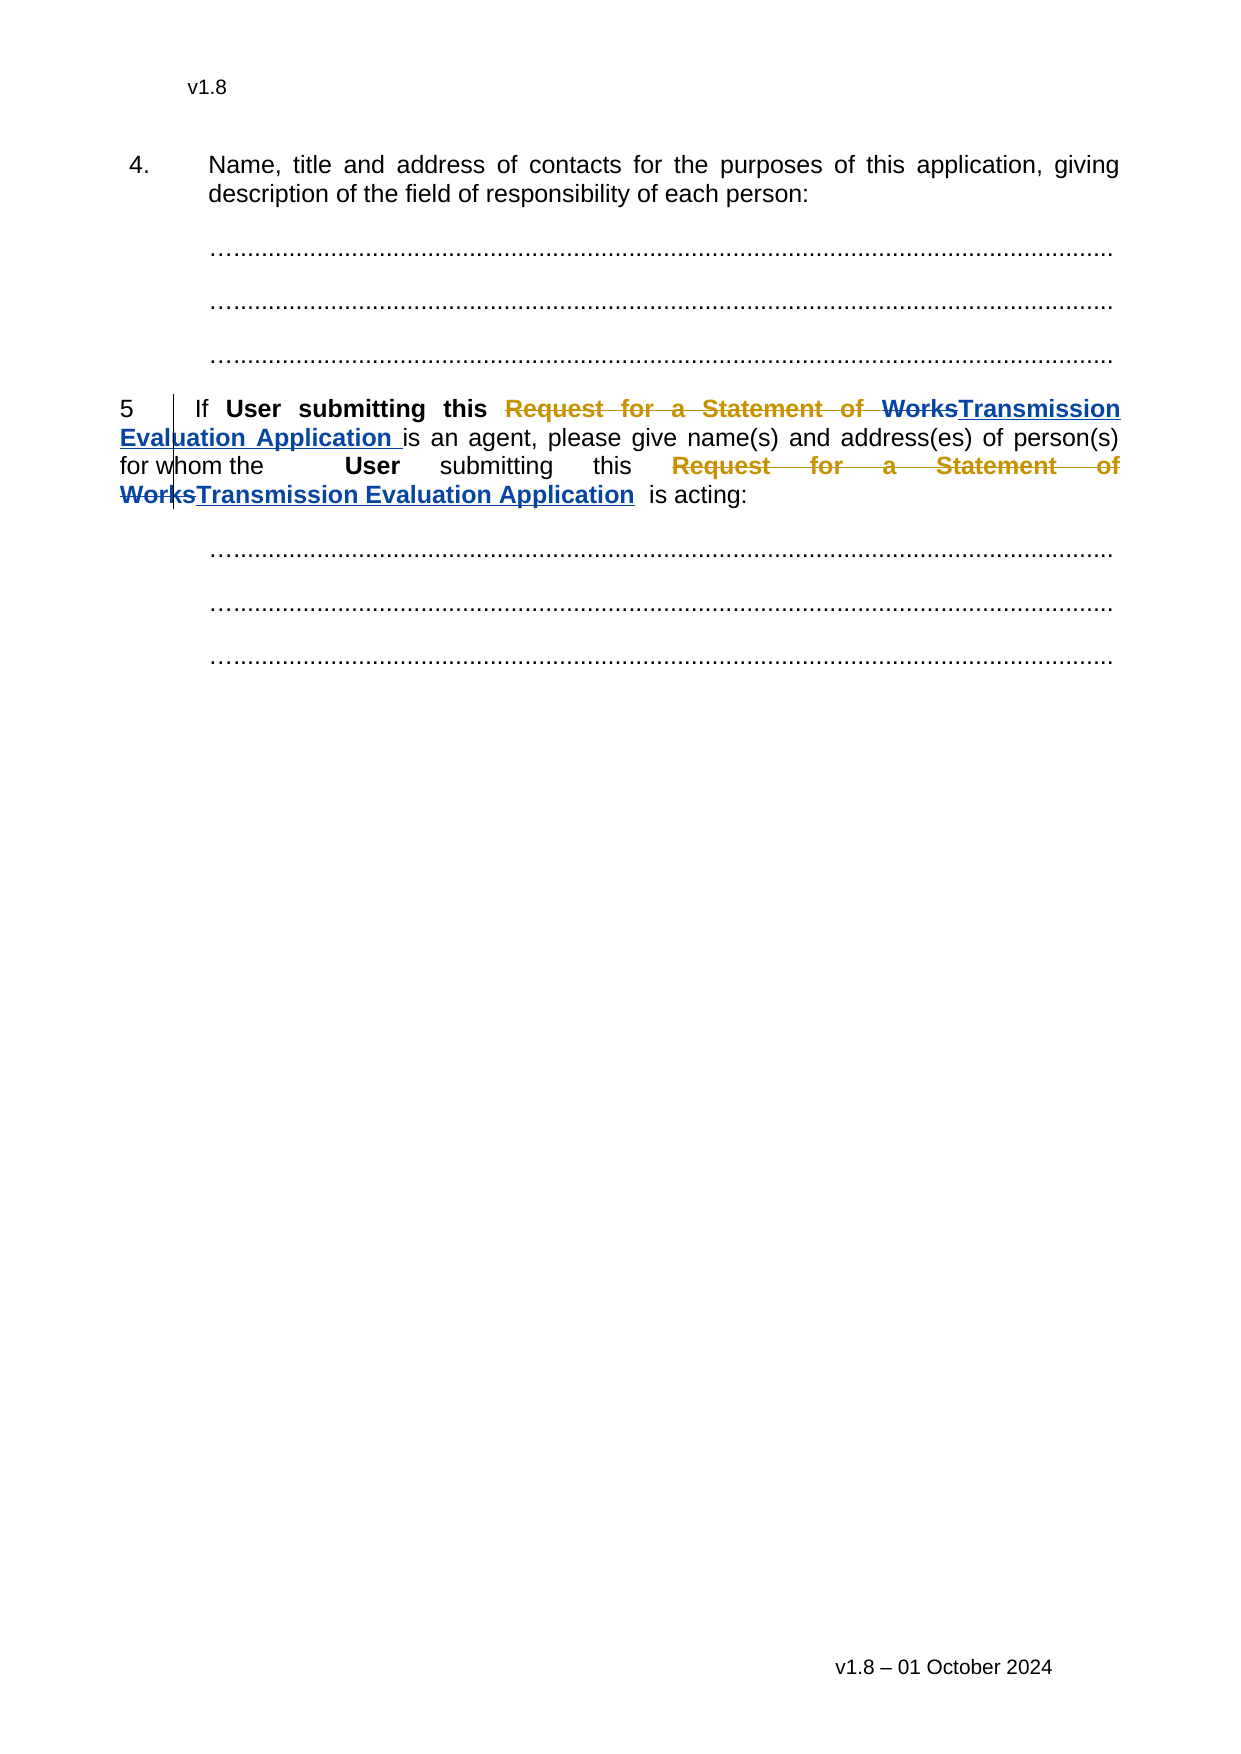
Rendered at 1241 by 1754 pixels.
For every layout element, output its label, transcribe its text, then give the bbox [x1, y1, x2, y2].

table_cell …............................................................................................................................... [108, 641, 1132, 695]
table_cell …............................................................................................................................... [108, 340, 1132, 394]
table_cell 5 If User submitting this is an agent, please give name(s) and address(es) of person(s) for whom the User submitting this is acting: [108, 394, 1132, 534]
table_cell …............................................................................................................................... [108, 233, 1132, 286]
table_cell …............................................................................................................................... [108, 534, 1132, 587]
table_cell 4. Name, title and address of contacts for the purposes of this application, giving description of the field of responsibility of each person: [108, 150, 1132, 232]
table_cell …............................................................................................................................... [108, 286, 1132, 340]
table_cell …............................................................................................................................... [108, 588, 1132, 641]
